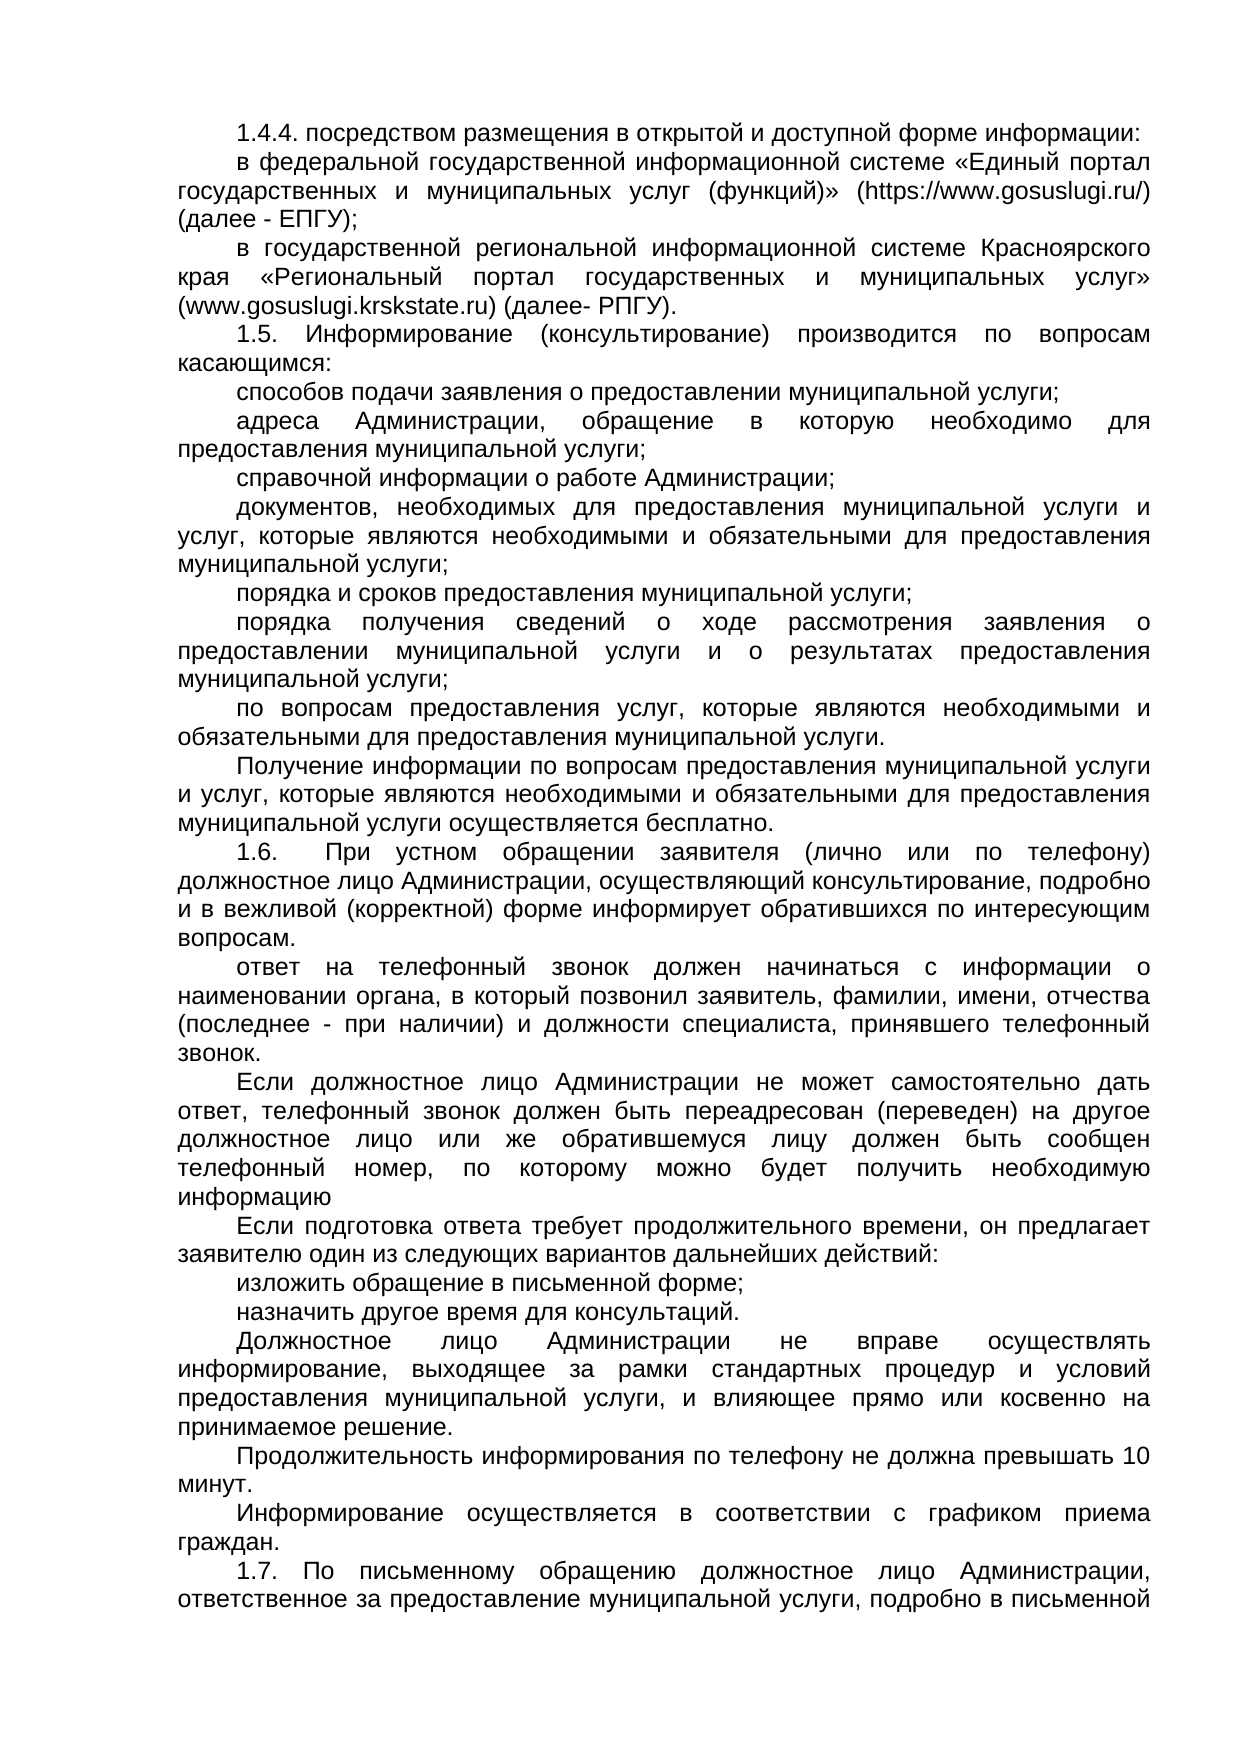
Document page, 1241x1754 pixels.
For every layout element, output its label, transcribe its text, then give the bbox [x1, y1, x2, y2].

text порядка получения сведений о ходе рассмотрения заявления о предоставлении муниципальной услуги и о результатах предоставления муниципальной услуги; [177, 607, 1152, 693]
text 1.4.4. посредством размещения в открытой и доступной форме информации: [177, 118, 1152, 147]
text Должностное лицо Администрации не вправе осуществлять информирование, выходящее за рамки стандартных процедур и условий предоставления муниципальной услуги, и влияющее прямо или косвенно на принимаемое решение. [177, 1326, 1152, 1441]
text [177, 1556, 1152, 1613]
text порядка и сроков предоставления муниципальной услуги; [177, 578, 1152, 607]
text адреса Администрации, обращение в которую необходимо для предоставления муниципальной услуги; [177, 406, 1152, 463]
text Получение информации по вопросам предоставления муниципальной услуги и услуг, которые являются необходимыми и обязательными для предоставления муниципальной услуги осуществляется бесплатно. [177, 751, 1152, 837]
text Если подготовка ответа требует продолжительного времени, он предлагает заявителю один из следующих вариантов дальнейших действий: [177, 1211, 1152, 1268]
text Продолжительность информирования по телефону не должна превышать 10 минут. [177, 1441, 1152, 1498]
text справочной информации о работе Администрации; [177, 463, 1152, 492]
text Если должностное лицо Администрации не может самостоятельно дать ответ, телефонный звонок должен быть переадресован (переведен) на другое должностное лицо или же обратившемуся лицу должен быть сообщен телефонный номер, по которому можно будет получить необходимую информацию [177, 1067, 1152, 1211]
text ответ на телефонный звонок должен начинаться с информации о наименовании органа, в который позвонил заявитель, фамилии, имени, отчества (последнее - при наличии) и должности специалиста, принявшего телефонный звонок. [177, 952, 1152, 1067]
text по вопросам предоставления услуг, которые являются необходимыми и обязательными для предоставления муниципальной услуги. [177, 693, 1152, 751]
text документов, необходимых для предоставления муниципальной услуги и услуг, которые являются необходимыми и обязательными для предоставления муниципальной услуги; [177, 492, 1152, 578]
text Информирование осуществляется в соответствии с графиком приема граждан. [177, 1498, 1152, 1556]
text в федеральной государственной информационной системе «Единый портал государственных и муниципальных услуг (функций)» (https://www.gosuslugi.ru/) (далее - ЕПГУ); [177, 147, 1152, 233]
text 1.6. При устном обращении заявителя (лично или по телефону) должностное лицо Администрации, осуществляющий консультирование, подробно и в вежливой (корректной) форме информирует обратившихся по интересующим вопросам. [177, 837, 1152, 952]
text 1.5. Информирование (консультирование) производится по вопросам касающимся: [177, 319, 1152, 377]
text в государственной региональной информационной системе Красноярского края «Региональный портал государственных и муниципальных услуг» (www.gosuslugi.krskstate.ru) (далее- РПГУ). [177, 233, 1152, 319]
text изложить обращение в письменной форме; [177, 1268, 1152, 1297]
text способов подачи заявления о предоставлении муниципальной услуги; [177, 377, 1152, 406]
text назначить другое время для консультаций. [177, 1297, 1152, 1326]
